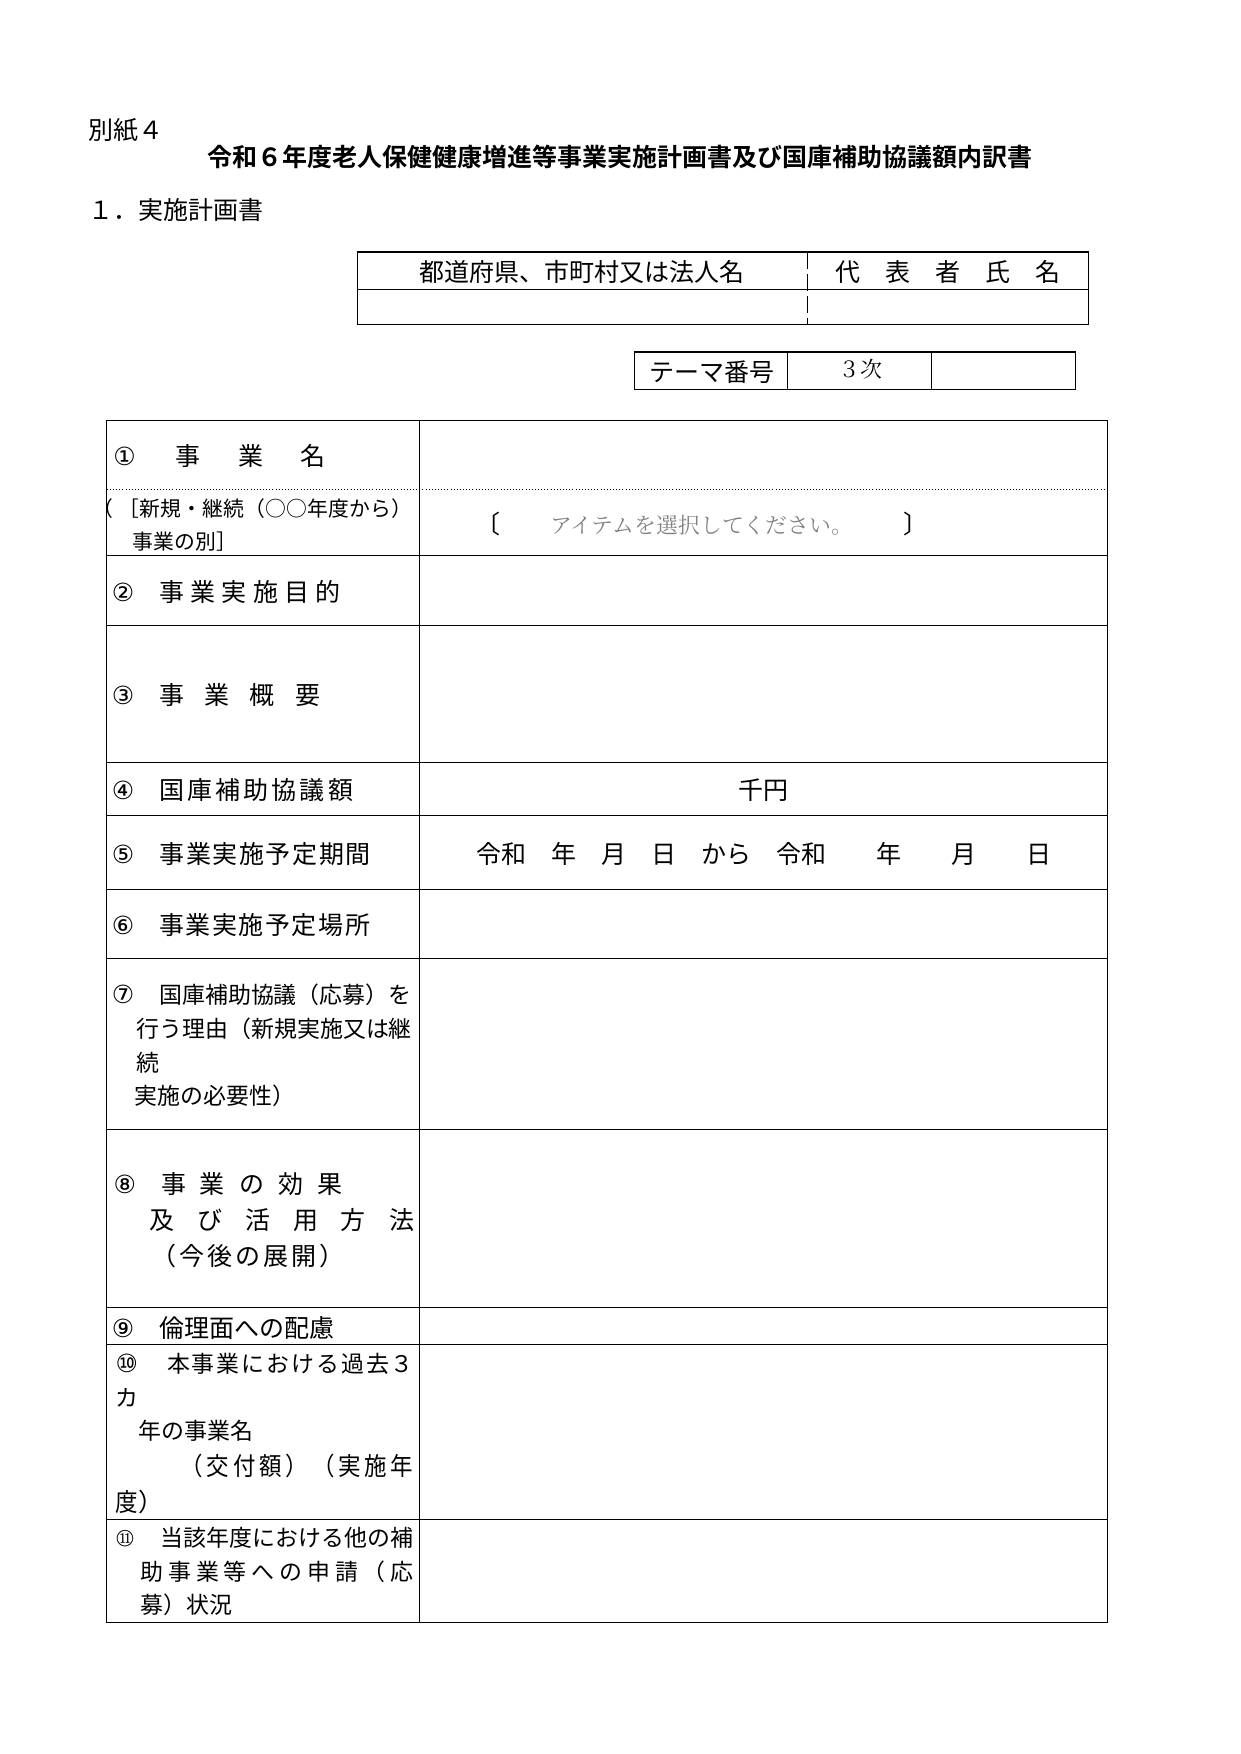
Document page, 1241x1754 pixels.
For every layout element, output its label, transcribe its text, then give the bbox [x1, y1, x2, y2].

table_cell ⑤ 事業実施予定期間 [107, 816, 419, 889]
table_header 代 表 者 氏 名 [807, 253, 1088, 289]
text 令和６年度老人保健健康増進等事業実施計画書及び国庫補助協議額内訳書 [89, 145, 1152, 171]
table_cell [420, 626, 1107, 762]
table_cell [420, 1520, 1107, 1622]
table_cell [420, 959, 1107, 1129]
table_cell ⑩ 本事業における過去３カ 年の事業名 （交付額）（実施年度） [107, 1345, 419, 1518]
table_header テーマ番号 [635, 353, 787, 389]
table_cell [420, 890, 1107, 958]
table_cell [420, 556, 1107, 624]
table_cell [358, 290, 807, 324]
table_cell 千円 [420, 763, 1107, 815]
table_cell （ ［新規・継続（○○年度から） 事業の別］ [107, 489, 419, 555]
table_header [420, 421, 1107, 489]
table_cell ⑦ 国庫補助協議（応募）を行う理由（新規実施又は継続 実施の必要性） [107, 959, 419, 1129]
table_cell ④ 国庫補助協議額 [107, 763, 419, 815]
table_header 都道府県、市町村又は法人名 [358, 253, 807, 289]
table_cell ⑨ 倫理面への配慮 [107, 1308, 419, 1344]
text 別紙４ [89, 118, 1152, 145]
table_cell [420, 1308, 1107, 1344]
table_header [932, 353, 1075, 389]
table_cell ② 事業実施目的 [107, 556, 419, 624]
table_cell [807, 290, 1088, 324]
table_header 事業名 [107, 421, 419, 489]
table_cell 〔 〕 [420, 489, 1107, 555]
text １．実施計画書 [89, 198, 1152, 225]
table_cell ⑪ 当該年度における他の補助事業等への申請（応募）状況 [107, 1520, 419, 1622]
table_cell から 令和 年 月 日 [420, 816, 1107, 889]
table_cell [420, 1130, 1107, 1307]
table_cell ⑧ 事業の効果 及び活用方法 （今後の展開） [107, 1130, 419, 1307]
table_cell ⑥ 事業実施予定場所 [107, 890, 419, 958]
table_cell ③ 事業概要 [107, 626, 419, 762]
table_cell [420, 1345, 1107, 1518]
